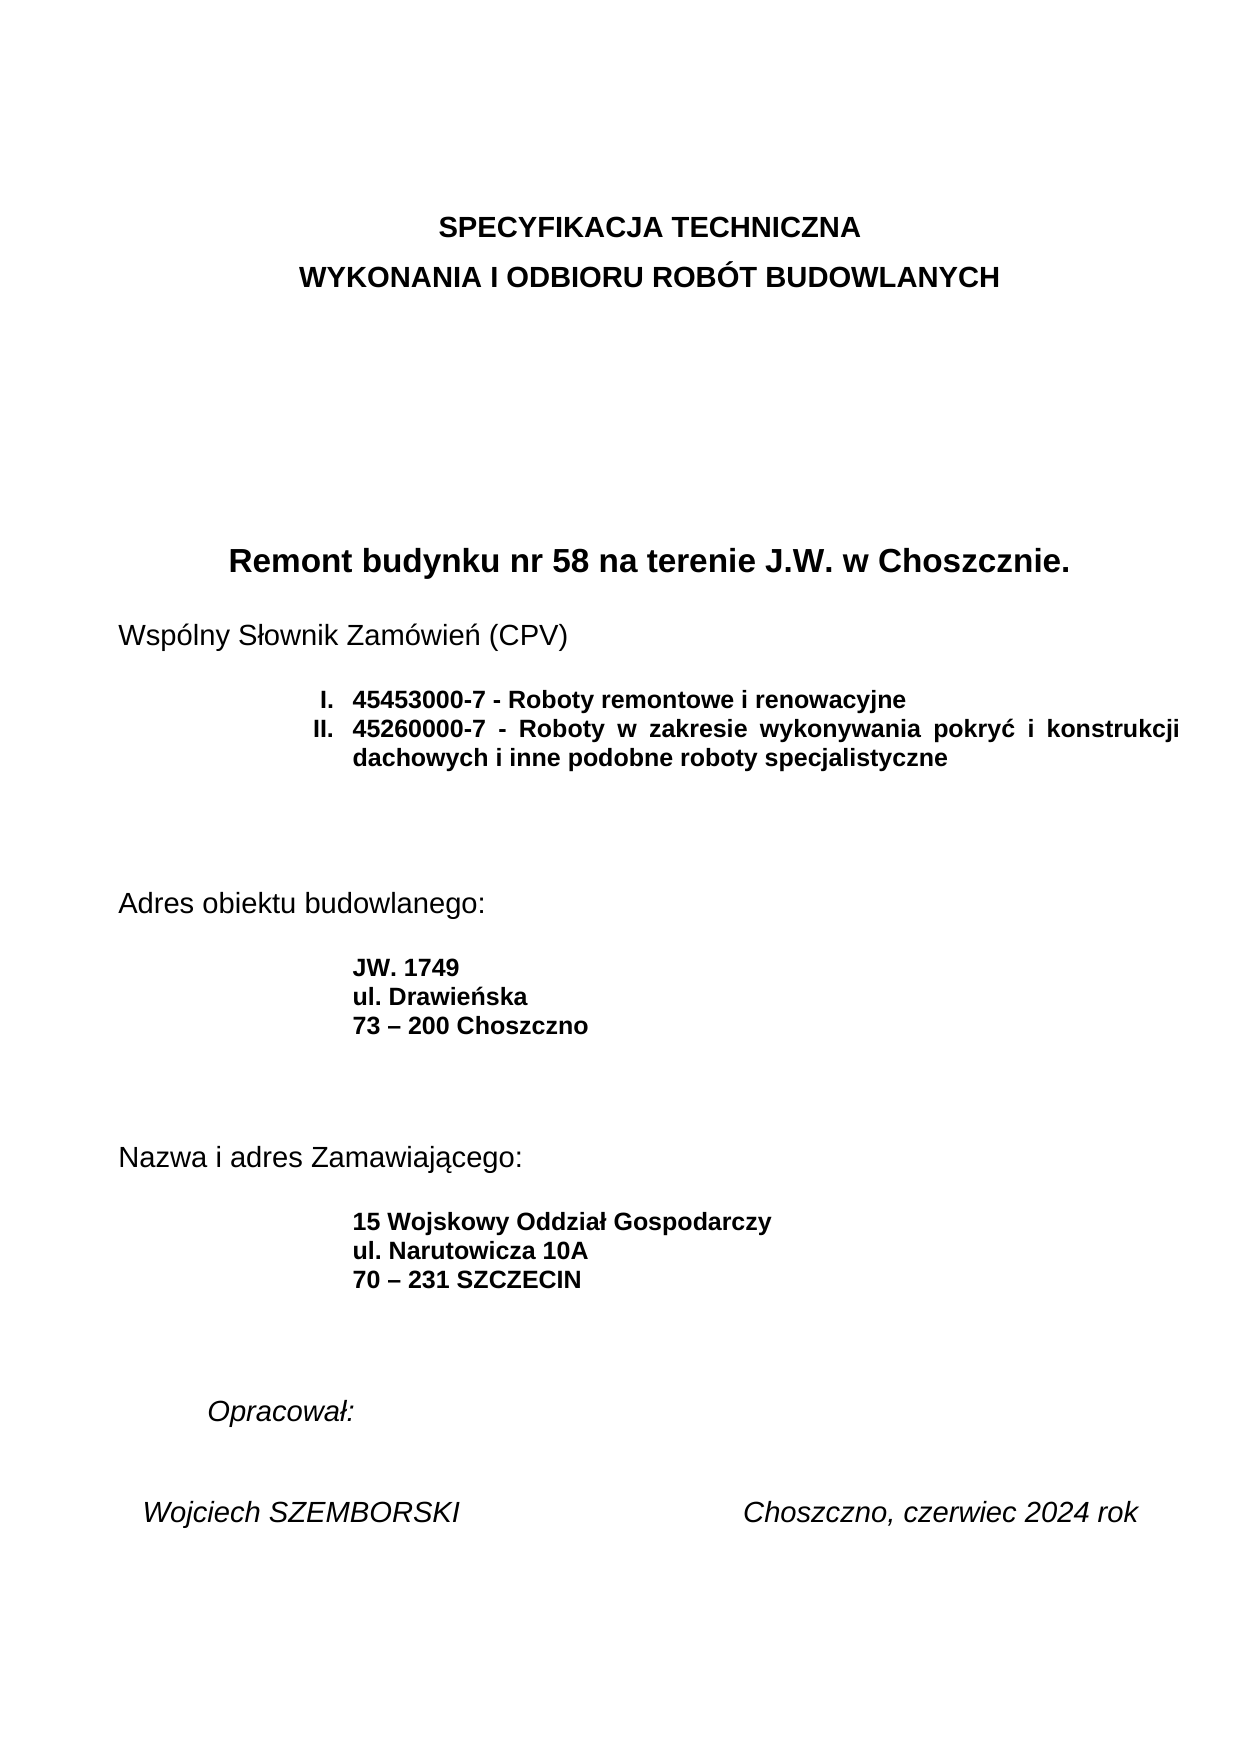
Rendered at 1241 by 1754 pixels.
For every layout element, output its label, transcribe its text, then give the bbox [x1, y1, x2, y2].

text ul. Drawieńska [352, 982, 1181, 1011]
list 45453000-7 - Roboty remontowe i renowacyjne [334, 685, 1181, 714]
text JW. 1749 [352, 953, 1181, 982]
list 45260000-7 - Roboty w zakresie wykonywania pokryć i konstrukcji dachowych i inne podobne roboty specjalistyczne [334, 714, 1181, 771]
text ul. Narutowicza 10A [352, 1236, 1181, 1265]
text Wspólny Słownik Zamówień (CPV) [118, 618, 1181, 652]
text SPECYFIKACJA TECHNICZNA [118, 210, 1181, 244]
text 70 – 231 SZCZECIN [352, 1265, 1181, 1294]
text Adres obiektu budowlanego: [118, 886, 1181, 920]
text 15 Wojskowy Oddział Gospodarczy [352, 1207, 1181, 1236]
text Wojciech SZEMBORSKI Choszczno, czerwiec 2024 rok [118, 1495, 1181, 1528]
text WYKONANIA I ODBIORU ROBÓT BUDOWLANYCH [118, 260, 1181, 294]
text Opracował: [118, 1394, 1181, 1428]
text Nazwa i adres Zamawiającego: [118, 1140, 1181, 1174]
text 73 – 200 Choszczno [352, 1011, 1181, 1040]
text Remont budynku nr 58 na terenie J.W. w Choszcznie. [118, 541, 1181, 579]
